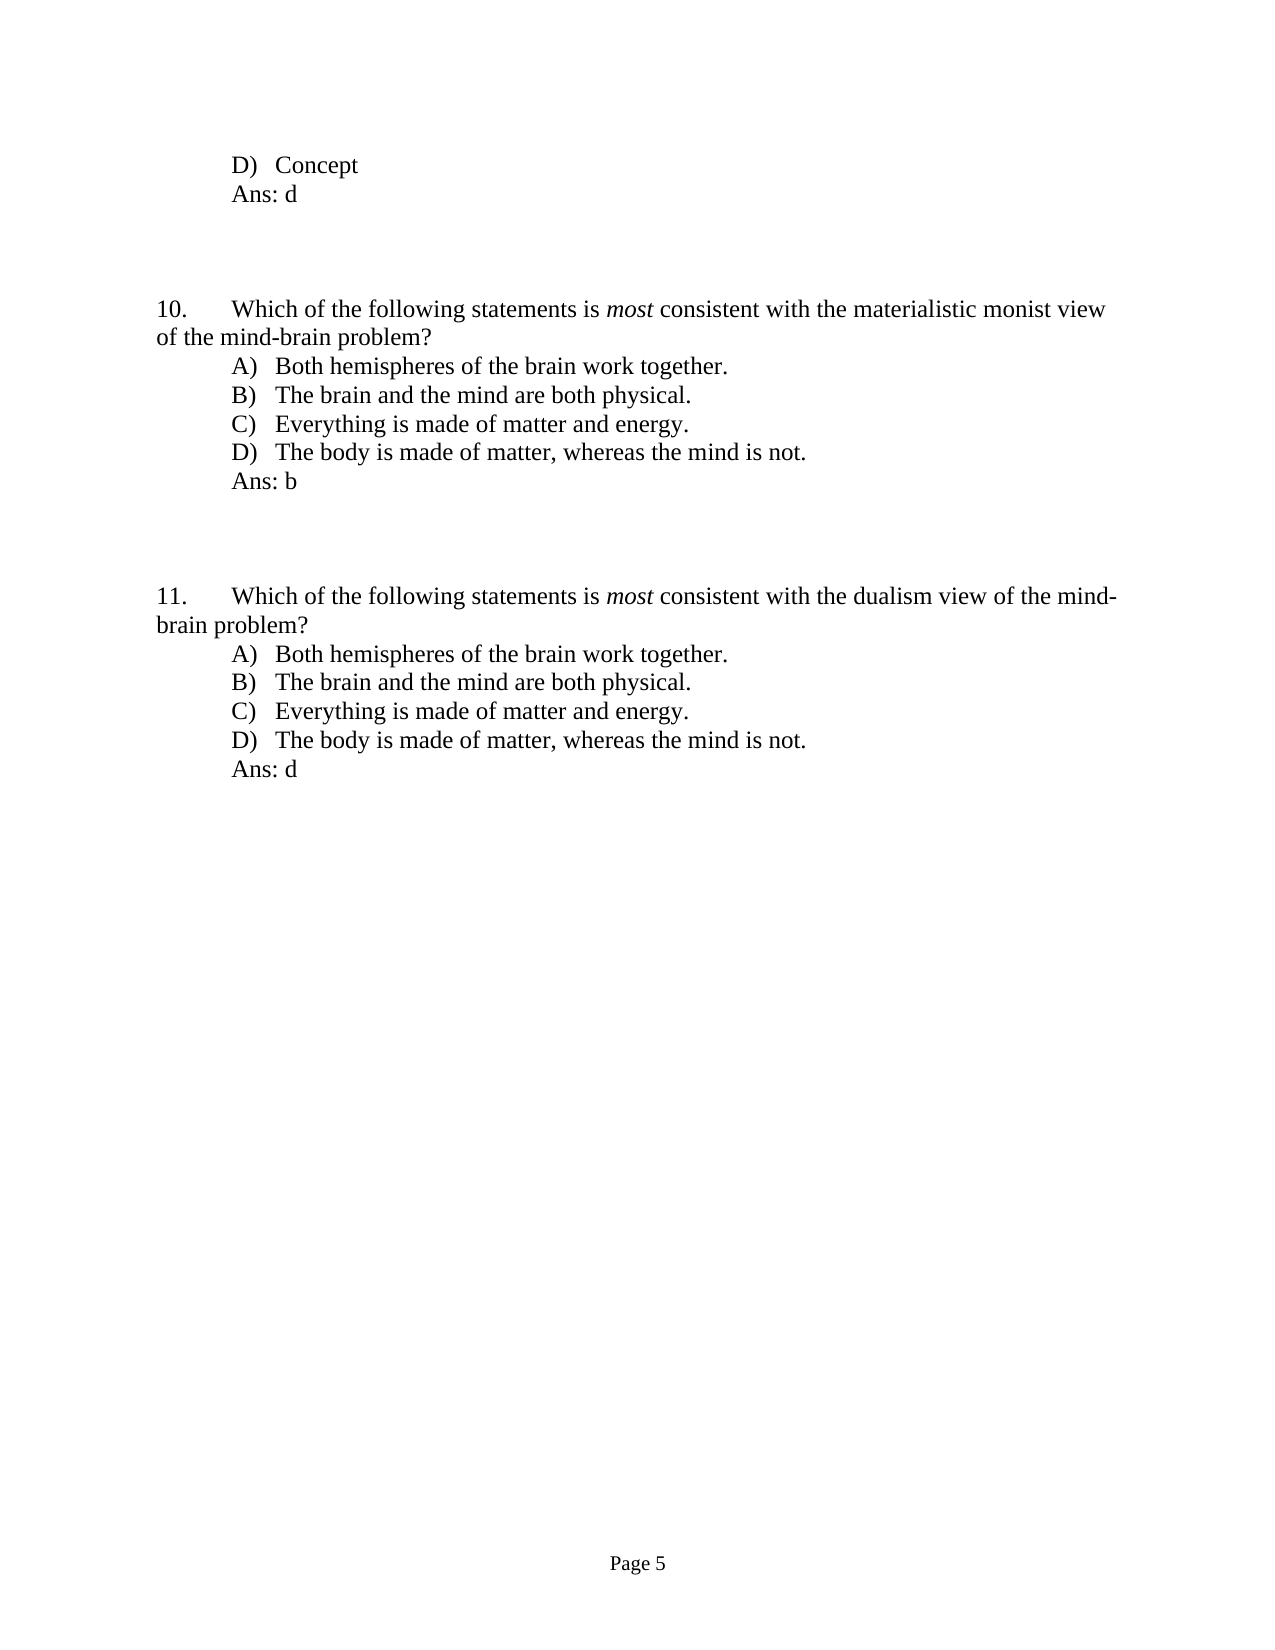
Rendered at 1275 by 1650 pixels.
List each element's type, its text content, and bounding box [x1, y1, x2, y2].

text C) Everything is made of matter and energy. [231, 409, 1125, 437]
text D) Concept [231, 150, 1125, 179]
text A) Both hemispheres of the brain work together. [231, 351, 1125, 380]
text 10. Which of the following statements is most consistent with the materialistic monist view of the mind-brain problem? [156, 294, 1125, 351]
text C) Everything is made of matter and energy. [231, 696, 1125, 725]
text B) The brain and the mind are both physical. [231, 380, 1125, 409]
text D) The body is made of matter, whereas the mind is not. [231, 725, 1125, 754]
text A) Both hemispheres of the brain work together. [231, 639, 1125, 667]
text B) The brain and the mind are both physical. [231, 667, 1125, 696]
text D) The body is made of matter, whereas the mind is not. [231, 437, 1125, 466]
text 11. Which of the following statements is most consistent with the dualism view of the mind-brain problem? [156, 581, 1125, 639]
text Ans: d [231, 179, 1125, 207]
text Ans: d [231, 754, 1125, 782]
text Ans: b [231, 466, 1125, 495]
